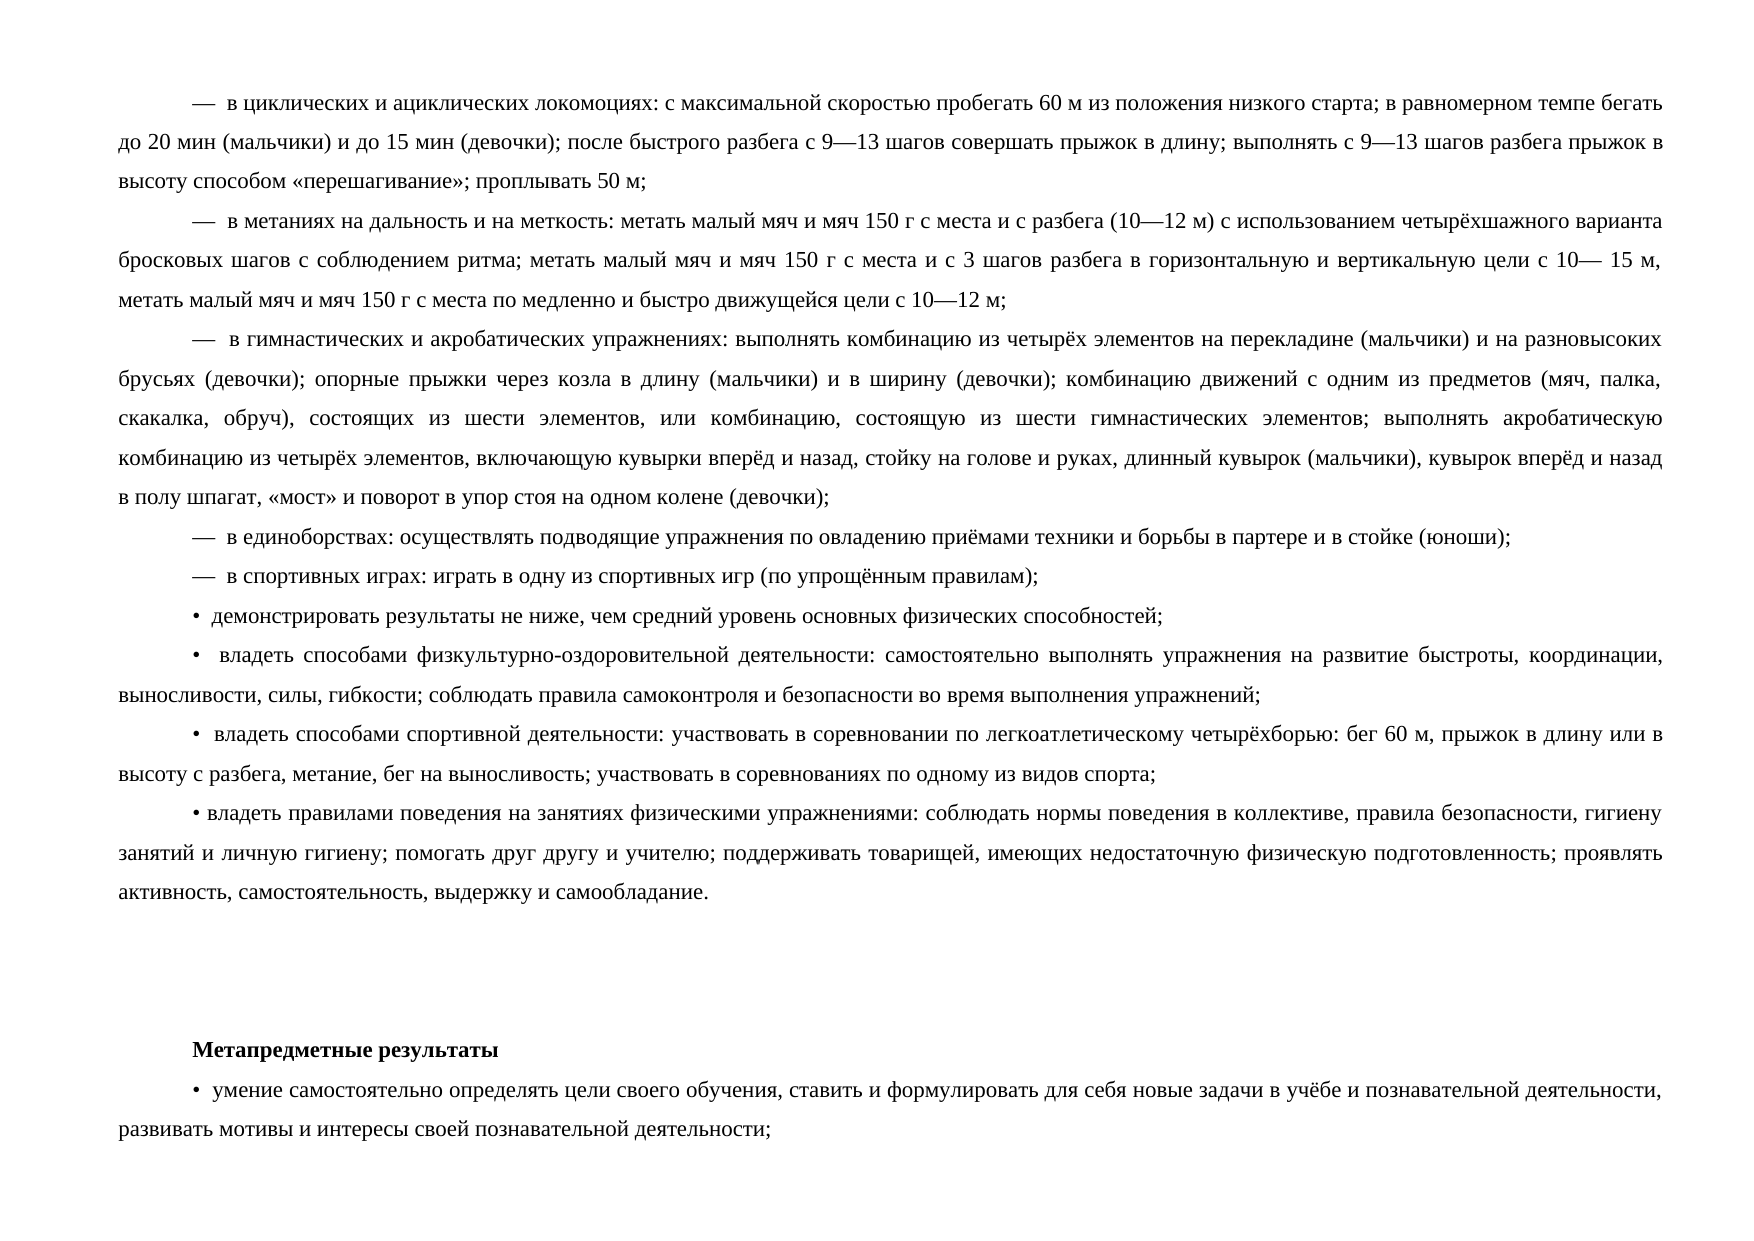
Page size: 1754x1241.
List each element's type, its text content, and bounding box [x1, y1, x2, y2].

text — в гимнастических и акробатических упражнениях: выполнять комбинацию из четырёх элементов на перекладине (мальчики) и на разновысоких брусьях (девочки); опорные прыжки через козла в длину (мальчики) и в ширину (девочки); комбинацию движений с одним из предметов (мяч, палка, скакалка, обруч), состоящих из шести элементов, или комбинацию, состоящую из шести гимнастических элементов; выполнять акробатическую комбинацию из четырёх элементов, включающую кувырки вперёд и назад, стойку на голове и руках, длинный кувырок (мальчики), кувырок вперёд и назад в полу шпагат, «мост» и поворот в упор стоя на одном колене (девочки); [118, 326, 1665, 510]
text — в единоборствах: осуществлять подводящие упражнения по овладению приёмами техники и борьбы в партере и в стойке (юноши); [118, 523, 1665, 549]
text — в циклических и ациклических локомоциях: с максимальной скоростью пробегать 60 м из положения низкого старта; в равномерном темпе бегать до 20 мин (мальчики) и до 15 мин (девочки); после быстрого разбега с 9—13 шагов совершать прыжок в длину; выполнять с 9—13 шагов разбега прыжок в высоту способом «перешагивание»; проплывать 50 м; [118, 89, 1665, 194]
text — в спортивных играх: играть в одну из спортивных игр (по упрощённым правилам); [118, 562, 1665, 589]
text Метапредметные результаты [118, 1036, 1665, 1062]
text • владеть способами физкультурно-оздоровительной деятельности: самостоятельно выполнять упражнения на развитие быстроты, координации, выносливости, силы, гибкости; соблюдать правила самоконтроля и безопасности во время выполнения упражнений; [118, 641, 1665, 707]
text • владеть правилами поведения на занятиях физическими упражнениями: соблюдать нормы поведения в коллективе, правила безопасности, гигиену занятий и личную гигиену; помогать друг другу и учителю; поддерживать товарищей, имеющих недостаточную физическую подготовленность; проявлять активность, самостоятельность, выдержку и самообладание. [118, 799, 1665, 904]
text • умение самостоятельно определять цели своего обучения, ставить и формулировать для себя новые задачи в учёбе и познавательной деятельности, развивать мотивы и интересы своей познавательной деятельности; [118, 1076, 1665, 1141]
text • владеть способами спортивной деятельности: участвовать в соревновании по легкоатлетическому четырёхборью: бег 60 м, прыжок в длину или в высоту с разбега, метание, бег на выносливость; участвовать в соревнованиях по одному из видов спорта; [118, 720, 1665, 786]
text • демонстрировать результаты не ниже, чем средний уровень основных физических способностей; [118, 602, 1665, 628]
text — в метаниях на дальность и на меткость: метать малый мяч и мяч 150 г с места и с разбега (10—12 м) с использованием четырёхшажного варианта бросковых шагов с соблюдением ритма; метать малый мяч и мяч 150 г с места и с 3 шагов разбега в горизонтальную и вертикальную цели с 10— 15 м, метать малый мяч и мяч 150 г с места по медленно и быстро движущейся цели с 10—12 м; [118, 207, 1665, 312]
